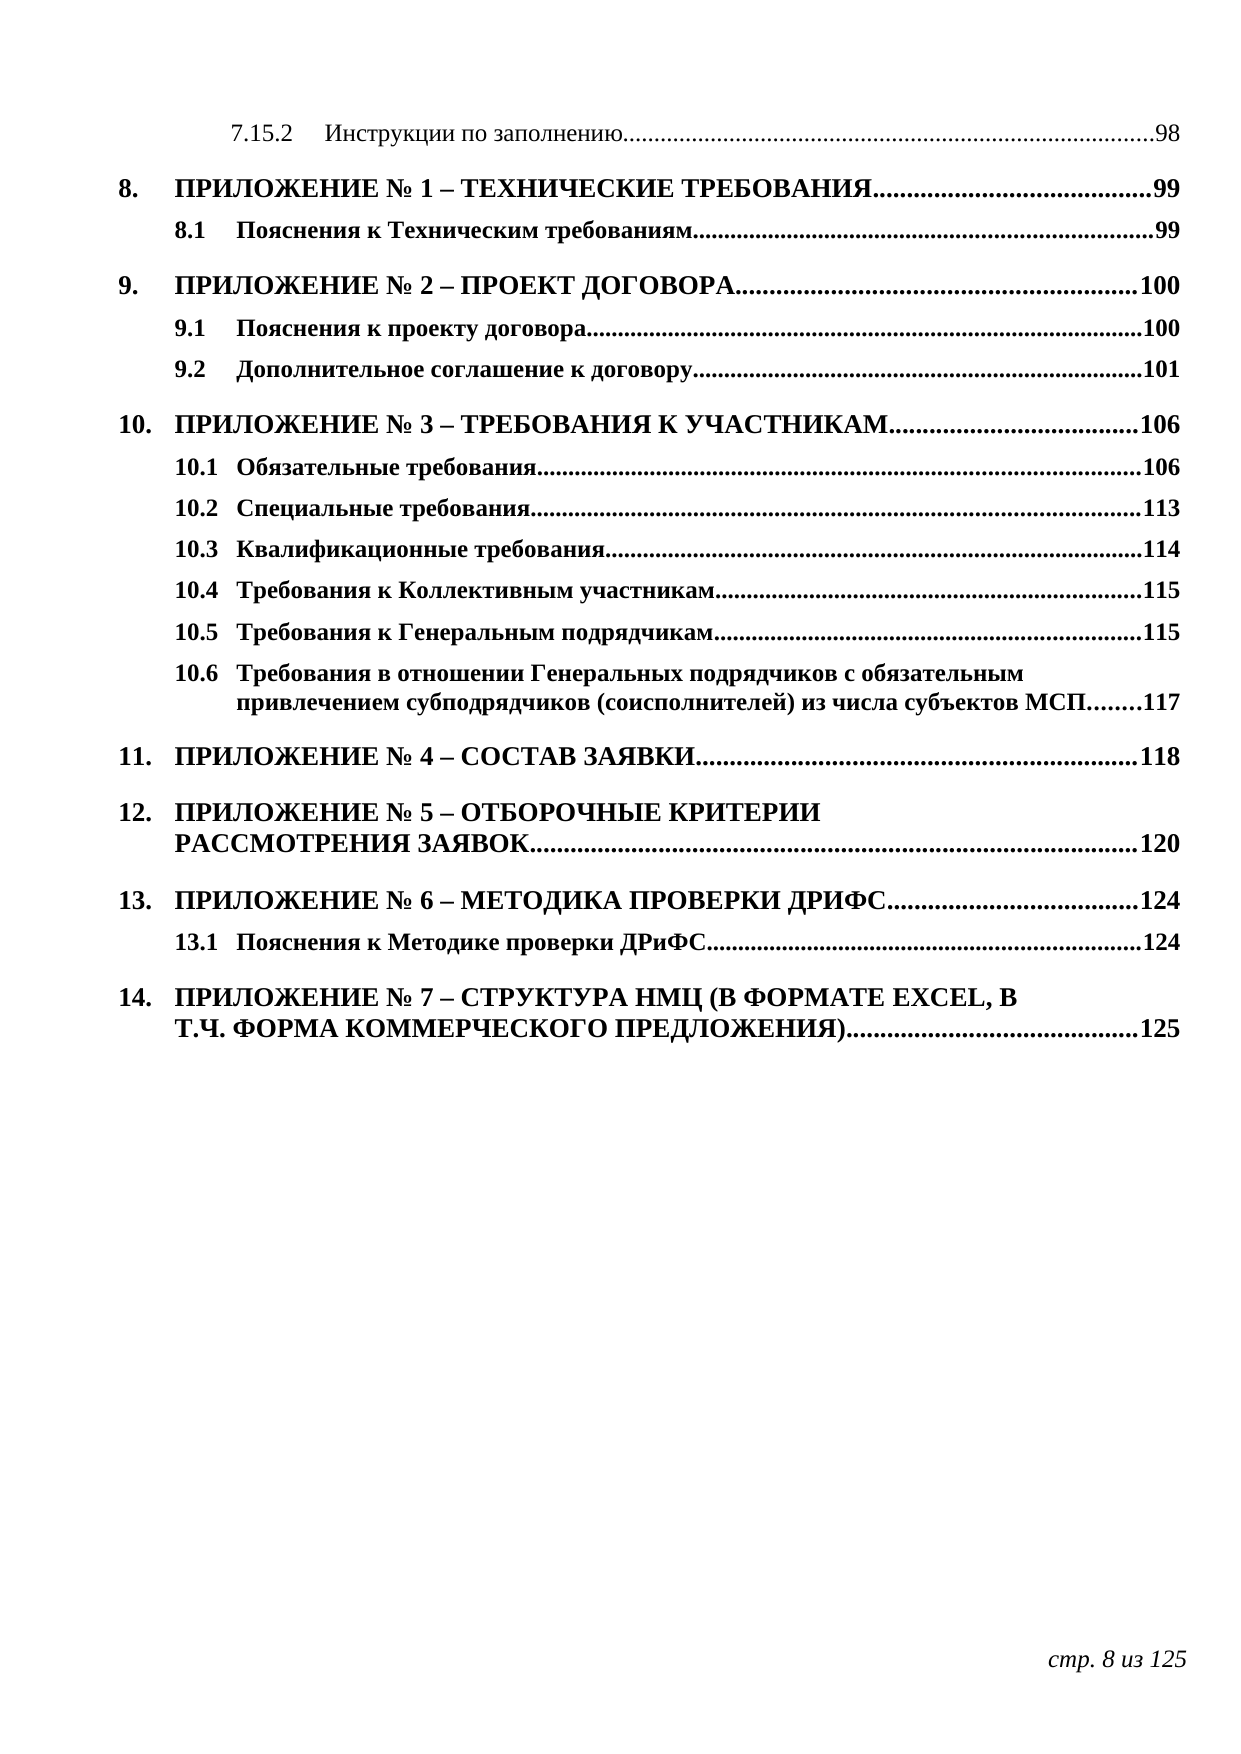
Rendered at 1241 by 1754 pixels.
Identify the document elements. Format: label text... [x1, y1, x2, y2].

text 7.15.2 Инструкции по заполнению 98 [230, 118, 1063, 147]
text 10.1 Обязательные требования 106 [174, 452, 1093, 480]
text 11. ПРИЛОЖЕНИЕ № 4 – СОСТАВ ЗАЯВКИ 118 [118, 740, 1063, 771]
text 10.4 Требования к Коллективным участникам 115 [174, 575, 1093, 604]
text 13. ПРИЛОЖЕНИЕ № 6 – МЕТОДИКА ПРОВЕРКИ ДРИФС 124 [118, 884, 1063, 915]
text 8. ПРИЛОЖЕНИЕ № 1 – ТЕХНИЧЕСКИЕ ТРЕБОВАНИЯ 99 [118, 172, 1063, 203]
text 9.1 Пояснения к проекту договора 100 [174, 313, 1093, 342]
text 14. ПРИЛОЖЕНИЕ № 7 – СТРУКТУРА НМЦ (в формате Excel, в т.ч. форма Коммерческого предложения) 125 [118, 981, 1063, 1043]
text 10.5 Требования к Генеральным подрядчикам 115 [174, 617, 1093, 645]
text 9. ПРИЛОЖЕНИЕ № 2 – ПРОЕКТ ДОГОВОРА 100 [118, 269, 1063, 300]
text 10.3 Квалификационные требования 114 [174, 534, 1093, 563]
text 9.2 Дополнительное соглашение к договору 101 [174, 354, 1093, 383]
text 10. ПРИЛОЖЕНИЕ № 3 – ТРЕБОВАНИЯ К УЧАСТНИКАМ 106 [118, 408, 1063, 439]
text 10.6 Требования в отношении Генеральных подрядчиков с обязательным привлечением субподрядчиков (соисполнителей) из числа субъектов МСП 117 [174, 658, 1093, 715]
text 12. ПРИЛОЖЕНИЕ № 5 – ОТБОРОЧНЫЕ КРИТЕРИИ РАССМОТРЕНИЯ ЗАЯВОК 120 [118, 796, 1063, 859]
text 8.1 Пояснения к Техническим требованиям 99 [174, 216, 1093, 244]
text 10.2 Специальные требования 113 [174, 493, 1093, 522]
text 13.1 Пояснения к Методике проверки ДРиФС 124 [174, 927, 1093, 956]
